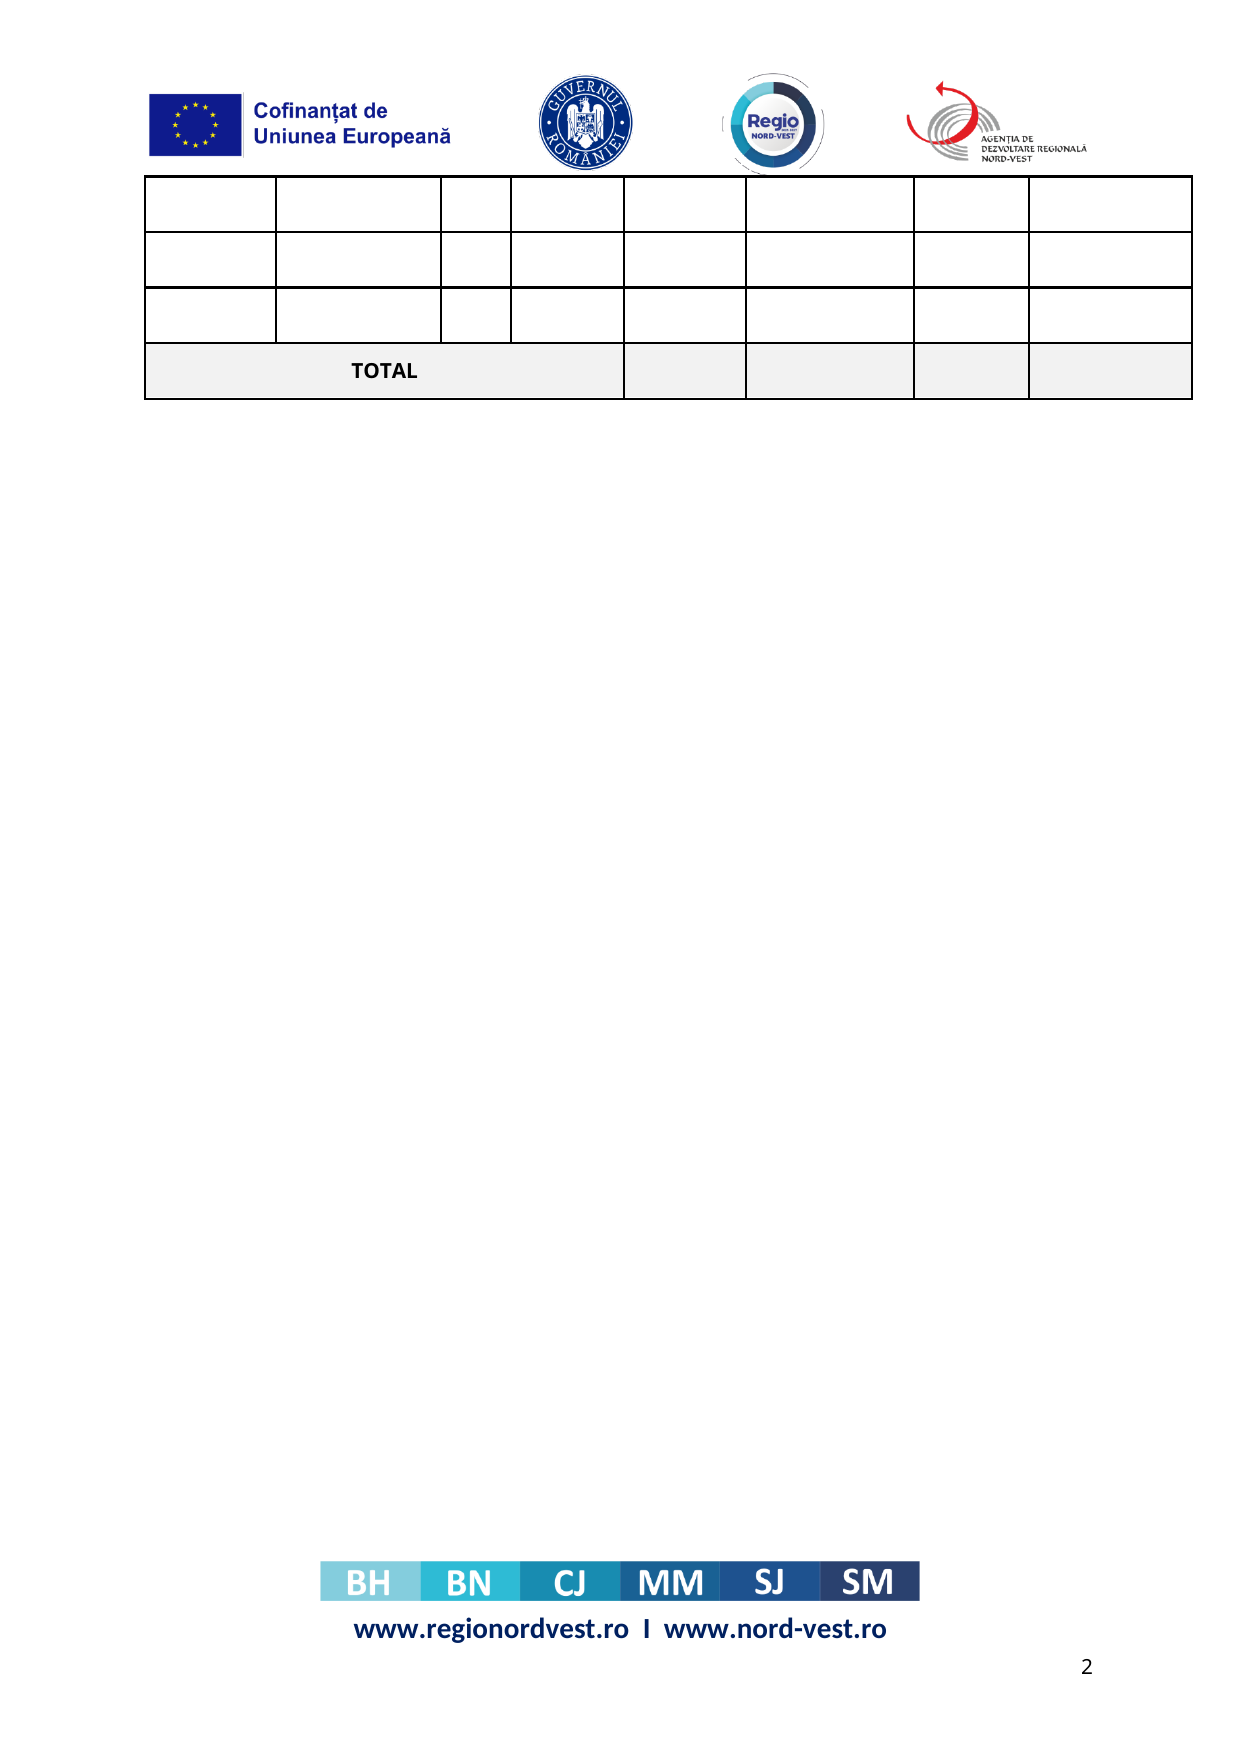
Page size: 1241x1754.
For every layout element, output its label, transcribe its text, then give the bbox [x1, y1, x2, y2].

table_cell [915, 344, 1028, 397]
table_cell [146, 233, 275, 286]
picture [147, 73, 1087, 175]
table_cell [625, 289, 745, 342]
table_cell [625, 344, 745, 397]
table_cell [442, 233, 510, 286]
table_cell [625, 178, 745, 231]
table_cell [442, 178, 510, 231]
table_cell [1030, 233, 1191, 286]
table_cell [625, 233, 745, 286]
table_cell [512, 289, 623, 342]
table_cell [277, 178, 440, 231]
table_cell [747, 344, 913, 397]
table_cell [1030, 289, 1191, 342]
table_cell TOTAL [146, 344, 623, 397]
picture [320, 1561, 920, 1601]
table_cell [512, 178, 623, 231]
table_cell [146, 178, 275, 231]
table_cell [747, 233, 913, 286]
table_cell [512, 233, 623, 286]
table_cell [277, 233, 440, 286]
table_cell [915, 233, 1028, 286]
table_cell [442, 289, 510, 342]
table_cell [747, 178, 913, 231]
table_cell [146, 289, 275, 342]
table_cell [1030, 344, 1191, 397]
table_cell [747, 289, 913, 342]
table_cell [915, 178, 1028, 231]
table_cell [1030, 178, 1191, 231]
table_cell [915, 289, 1028, 342]
table_cell [277, 289, 440, 342]
